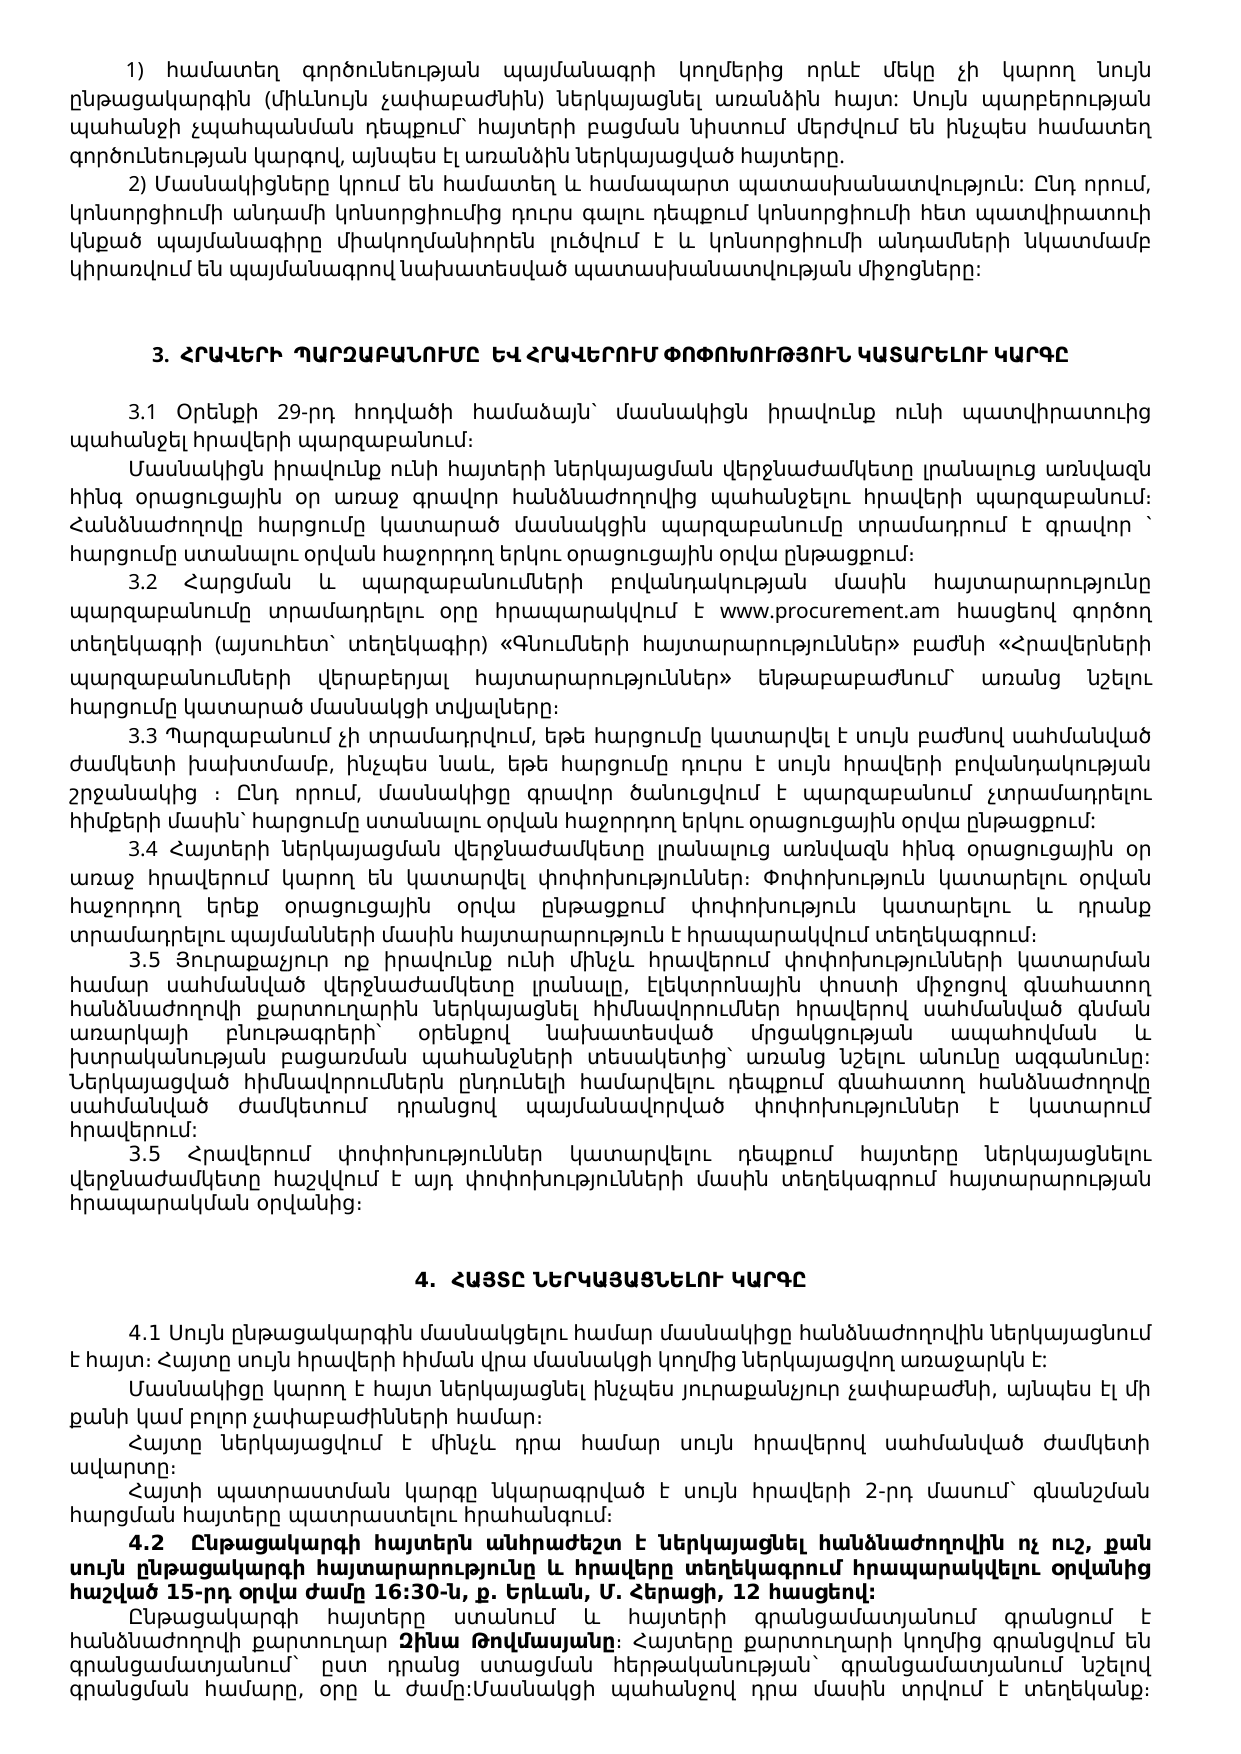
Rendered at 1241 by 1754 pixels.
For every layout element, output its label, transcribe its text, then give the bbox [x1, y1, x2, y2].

text 3. ՀՐԱՎԵՐԻ ՊԱՐԶԱԲԱՆՈՒՄԸ ԵՎ ՀՐԱՎԵՐՈՒՄ ՓՈՓՈԽՈՒԹՅՈՒՆ ԿԱՏԱՐԵԼՈՒ ԿԱՐԳԸ [69, 340, 1152, 368]
text 3.2 Հարցման և պարզաբանումների բովանդակության մասին հայտարարությունը պարզաբանումը տրամադրելու օրը հրապարակվում է www.procurement.am հասցեով գործող տեղեկագրի (այսուհետ` տեղեկագիր) «Գնումների հայտարարություններ» բաժնի «Հրավերների պարզաբանումների վերաբերյալ հայտարարություններ» ենթաբաբաժնում` առանց նշելու հարցումը կատարած մասնակցի տվյալները։ [69, 567, 1152, 721]
text 2) Մասնակիցները կրում են համատեղ և համապարտ պատասխանատվություն: Ընդ որում, կոնսորցիումի անդամի կոնսորցիումից դուրս գալու դեպքում կոնսորցիումի հետ պատվիրատուի կնքած պայմանագիրը միակողմանիորեն լուծվում է և կոնսորցիումի անդամների նկատմամբ կիրառվում են պայմանագրով նախատեսված պատասխանատվության միջոցները: [69, 169, 1152, 283]
text 3.1 Օրենքի 29-րդ հոդվածի համաձայն` մասնակիցն իրավունք ունի պատվիրատուից պահանջել հրավերի պարզաբանում։ [69, 397, 1152, 454]
text 3.4 Հայտերի ներկայացման վերջնաժամկետը լրանալուց առնվազն հինգ օրացուցային օր առաջ հրավերում կարող են կատարվել փոփոխություններ։ Փոփոխություն կատարելու օրվան հաջորդող երեք օրացուցային օրվա ընթացքում փոփոխություն կատարելու և դրանք տրամադրելու պայմանների մասին հայտարարություն է հրապարակվում տեղեկագրում։ [69, 834, 1152, 948]
text Հայտի պատրաստման կարգը նկարագրված է սույն հրավերի 2-րդ մասում` գնանշման հարցման հայտերը պատրաստելու հրահանգում։ [69, 1479, 1152, 1528]
text 4.1 Սույն ընթացակարգին մասնակցելու համար մասնակիցը հանձնաժողովին ներկայացնում է հայտ։ Հայտը սույն հրավերի հիման վրա մասնակցի կողմից ներկայացվող առաջարկն է: [69, 1321, 1152, 1374]
text 4.2 Ընթացակարգի հայտերն անհրաժեշտ է ներկայացնել հանձնաժողովին ոչ ուշ, քան սույն ընթացակարգի հայտարարությունը և հրավերը տեղեկագրում հրապարակվելու օրվանից հաշված 15-րդ օրվա ժամը 16:30-ն, ք. Երևան, Մ. Հերացի, 12 հասցեով: [69, 1528, 1152, 1605]
text Մասնակիցը կարող է հայտ ներկայացնել ինչպես յուրաքանչյուր չափաբաժնի, այնպես էլ մի քանի կամ բոլոր չափաբաժինների համար։ [69, 1374, 1152, 1431]
text 3.5 Հրավերում փոփոխություններ կատարվելու դեպքում հայտերը ներկայացնելու վերջնաժամկետը հաշվվում է այդ փոփոխությունների մասին տեղեկագրում հայտարարության հրապարակման օրվանից։ [69, 1142, 1152, 1215]
text 3.5 Յուրաքաչյուր ոք իրավունք ունի մինչև հրավերում փոփոխությունների կատարման համար սահմանված վերջնաժամկետը լրանալը, էլեկտրոնային փոստի միջոցով գնահատող հանձնաժողովի քարտուղարին ներկայացնել հիմնավորումներ հրավերով սահմանված գնման առարկայի բնութագրերի՝ օրենքով նախատեսված մրցակցության ապահովման և խտրականության բացառման պահանջների տեսակետից՝ առանց նշելու անունը ազգանունը: Ներկայացված հիմնավորումներն ընդունելի համարվելու դեպքում գնահատող հանձնաժողովը սահմանված ժամկետում դրանցով պայմանավորված փոփոխություններ է կատարում հրավերում: [69, 948, 1152, 1142]
text Հայտը ներկայացվում է մինչև դրա համար սույն հրավերով սահմանված ժամկետի ավարտը։ [69, 1431, 1152, 1479]
text Մասնակիցն իրավունք ունի հայտերի ներկայացման վերջնաժամկետը լրանալուց առնվազն հինգ օրացուցային օր առաջ գրավոր հանձնաժողովից պահանջելու հրավերի պարզաբանում։ Հանձնաժողովը հարցումը կատարած մասնակցին պարզաբանումը տրամադրում է գրավոր ` հարցումը ստանալու օրվան հաջորդող երկու օրացուցային օրվա ընթացքում։ [69, 454, 1152, 567]
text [69, 1605, 1152, 1702]
text 3.3 Պարզաբանում չի տրամադրվում, եթե հարցումը կատարվել է սույն բաժնով սահմանված ժամկետի խախտմամբ, ինչպես նաև, եթե հարցումը դուրս է սույն հրավերի բովանդակության շրջանակից ։ Ընդ որում, մասնակիցը գրավոր ծանուցվում է պարզաբանում չտրամադրելու հիմքերի մասին` հարցումը ստանալու օրվան հաջորդող երկու օրացուցային օրվա ընթացքում: [69, 721, 1152, 834]
text 1) համատեղ գործունեության պայմանագրի կողմերից որևէ մեկը չի կարող նույն ընթացակարգին (միևնույն չափաբաժնին) ներկայացնել առանձին հայտ: Սույն պարբերության պահանջի չպահպանման դեպքում` հայտերի բացման նիստում մերժվում են ինչպես համատեղ գործունեության կարգով, այնպես էլ առանձին ներկայացված հայտերը. [69, 56, 1152, 169]
text 4. ՀԱՅՏԸ ՆԵՐԿԱՅԱՑՆԵԼՈՒ ԿԱՐԳԸ [69, 1268, 1152, 1292]
